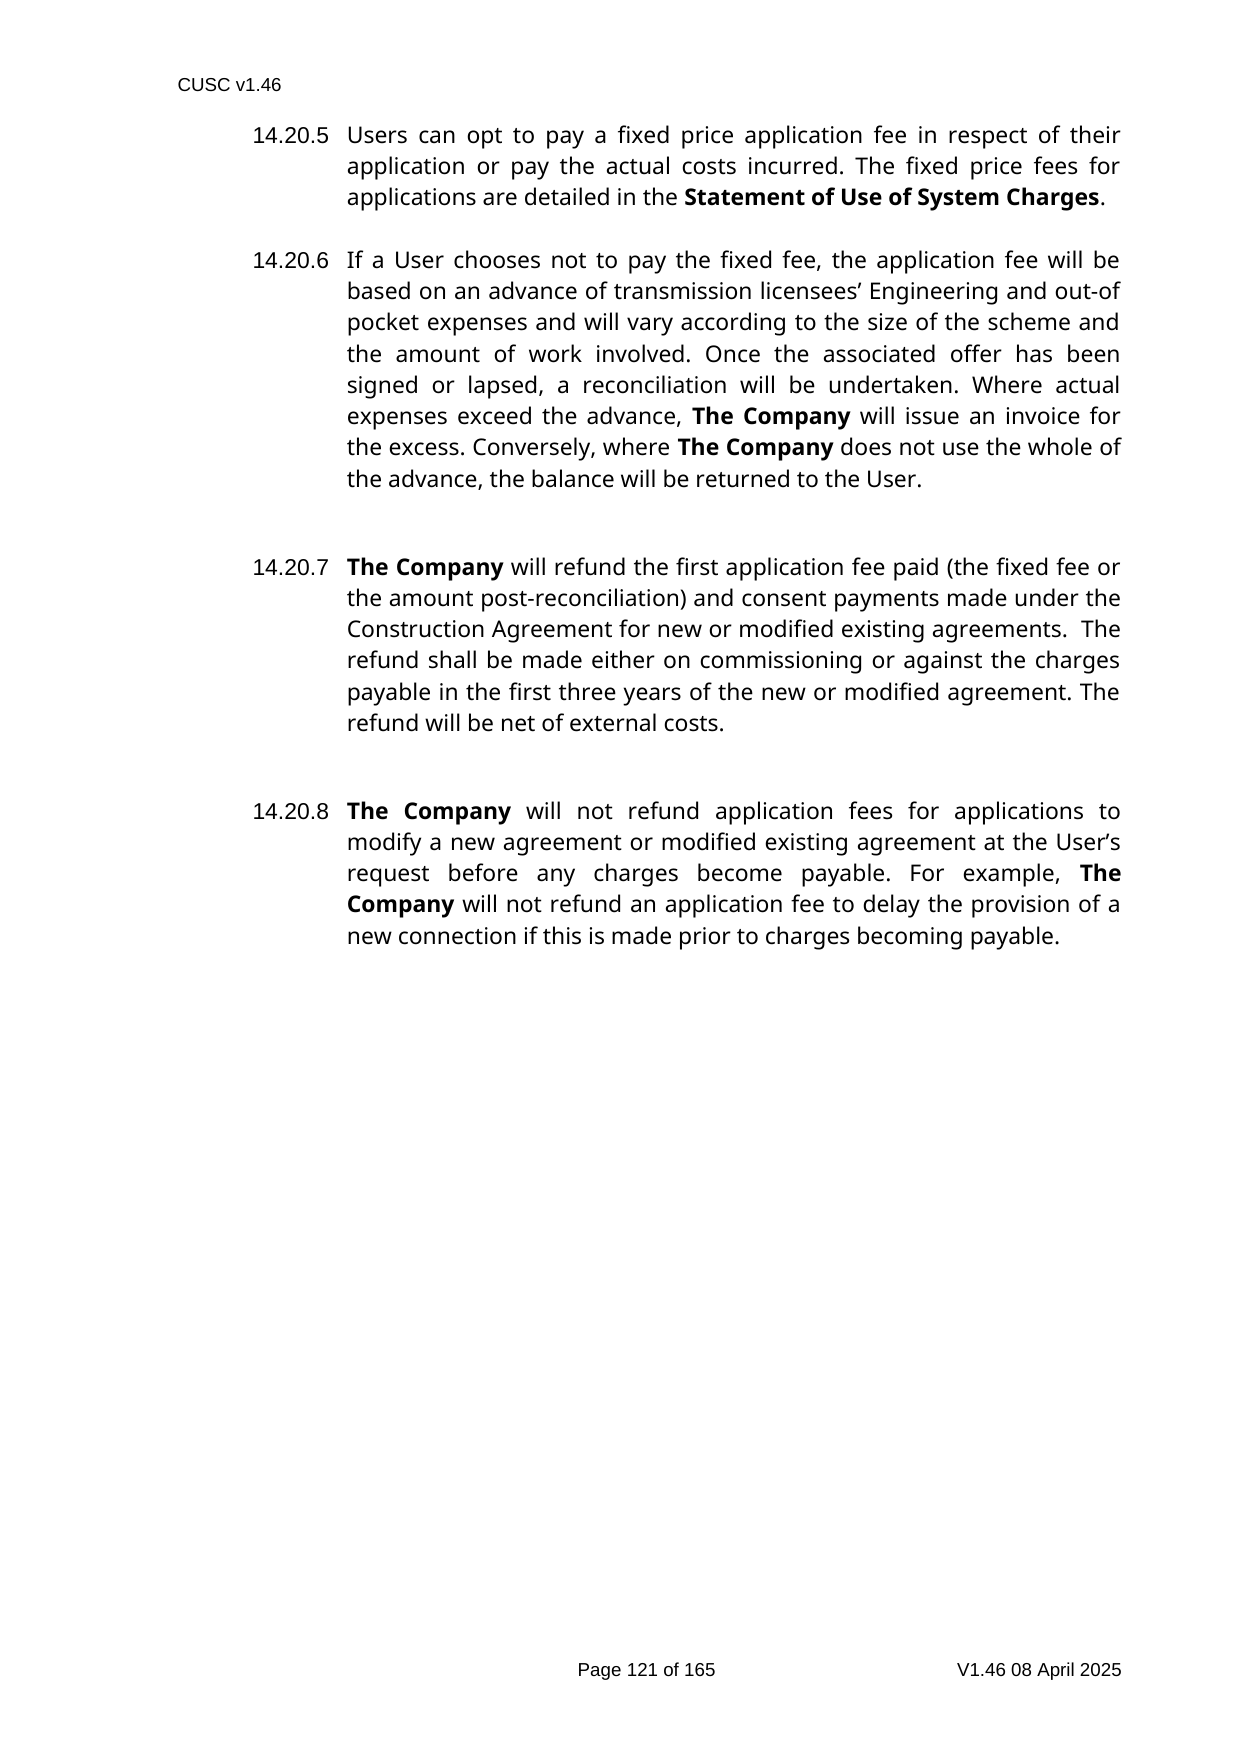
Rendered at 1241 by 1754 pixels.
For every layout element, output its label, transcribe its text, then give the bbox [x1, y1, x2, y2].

list The Company will refund the first application fee paid (the fixed fee or the amount post-reconciliation) and consent payments made under the Construction Agreement for new or modified existing agreements. The refund shall be made either on commissioning or against the charges payable in the first three years of the new or modified agreement. The refund will be net of external costs. [252, 550, 1121, 738]
list The Company will not refund application fees for applications to modify a new agreement or modified existing agreement at the User’s request before any charges become payable. For example, The Company will not refund an application fee to delay the provision of a new connection if this is made prior to charges becoming payable. [252, 794, 1121, 951]
list If a User chooses not to pay the fixed fee, the application fee will be based on an advance of transmission licensees’ Engineering and out-of pocket expenses and will vary according to the size of the scheme and the amount of work involved. Once the associated offer has been signed or lapsed, a reconciliation will be undertaken. Where actual expenses exceed the advance, The Company will issue an invoice for the excess. Conversely, where The Company does not use the whole of the advance, the balance will be returned to the User. [252, 244, 1121, 494]
list Users can opt to pay a fixed price application fee in respect of their application or pay the actual costs incurred. The fixed price fees for applications are detailed in the Statement of Use of System Charges. [252, 119, 1121, 212]
